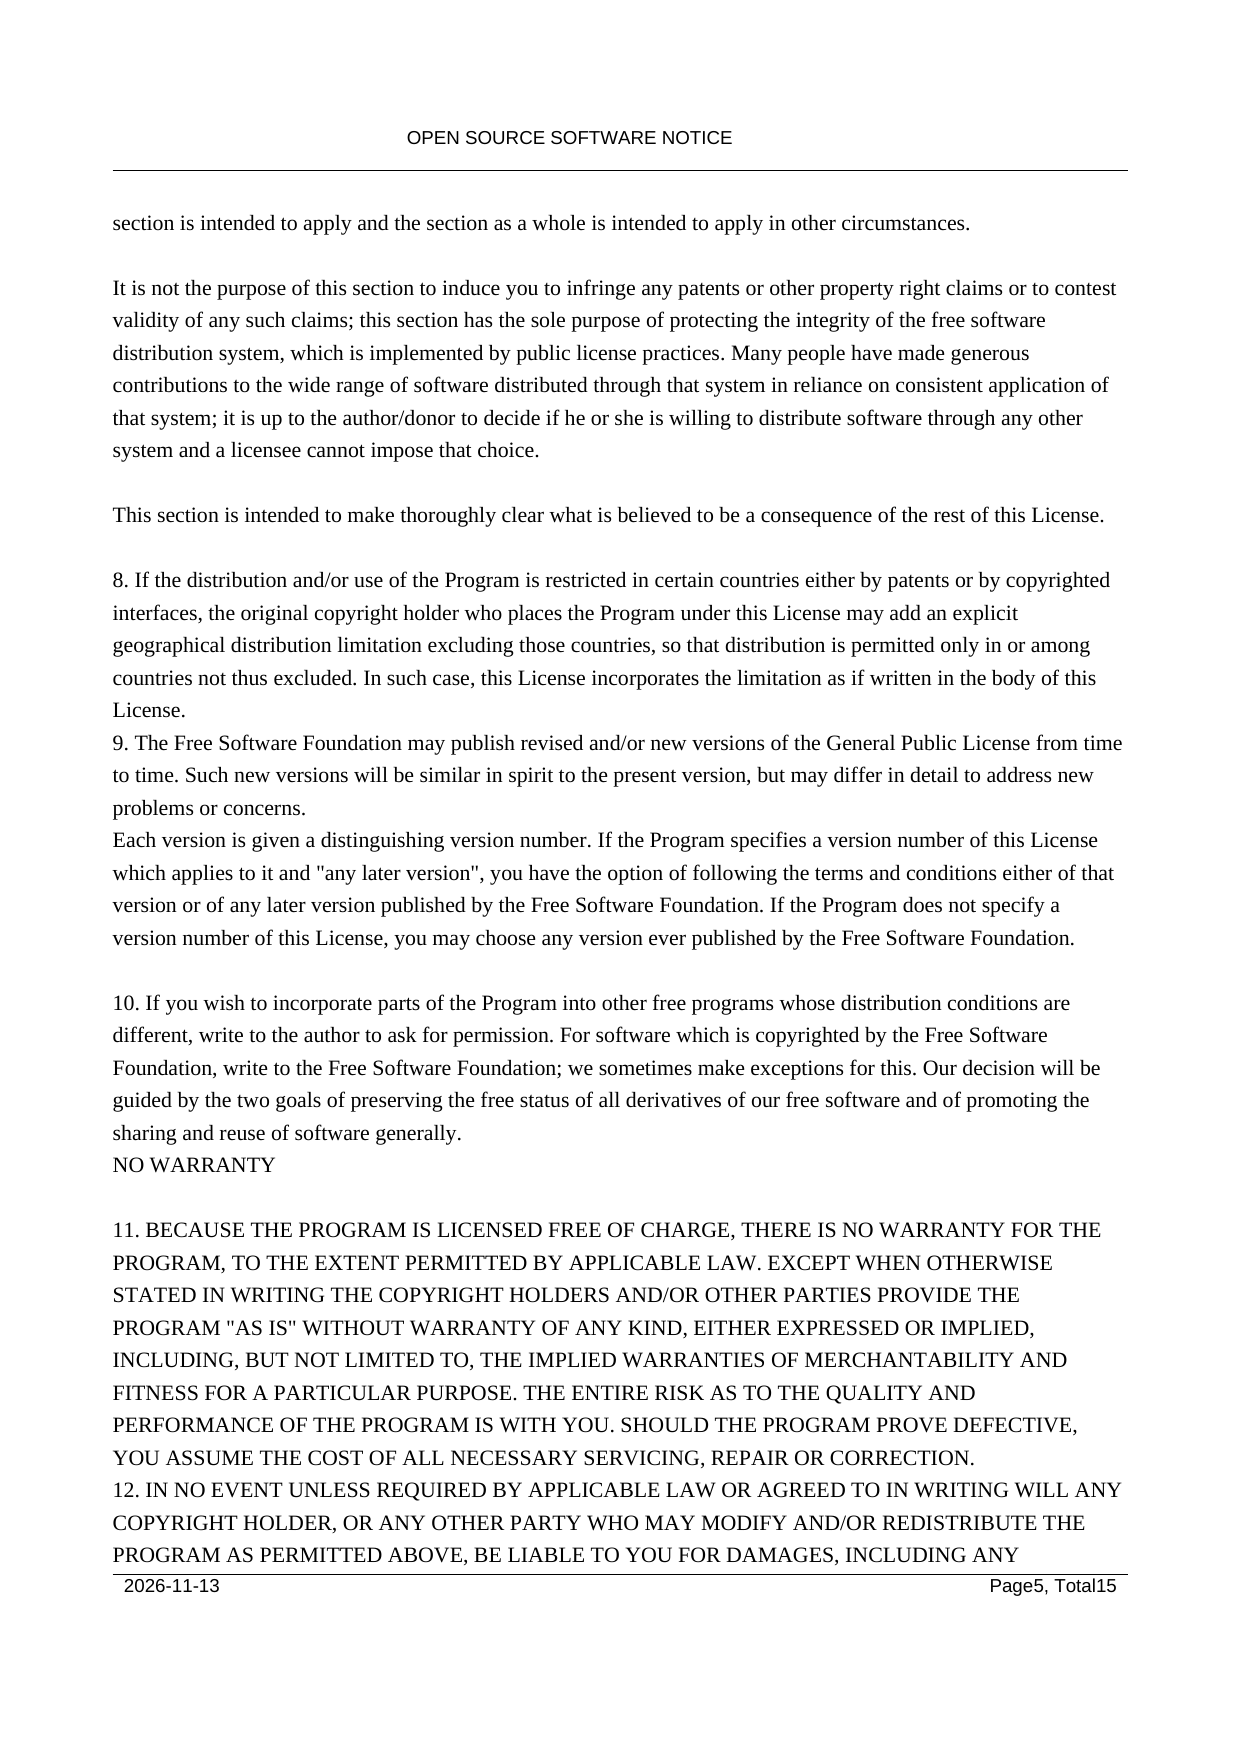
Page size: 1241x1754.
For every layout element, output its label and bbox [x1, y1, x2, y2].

text [112, 206, 1128, 1571]
